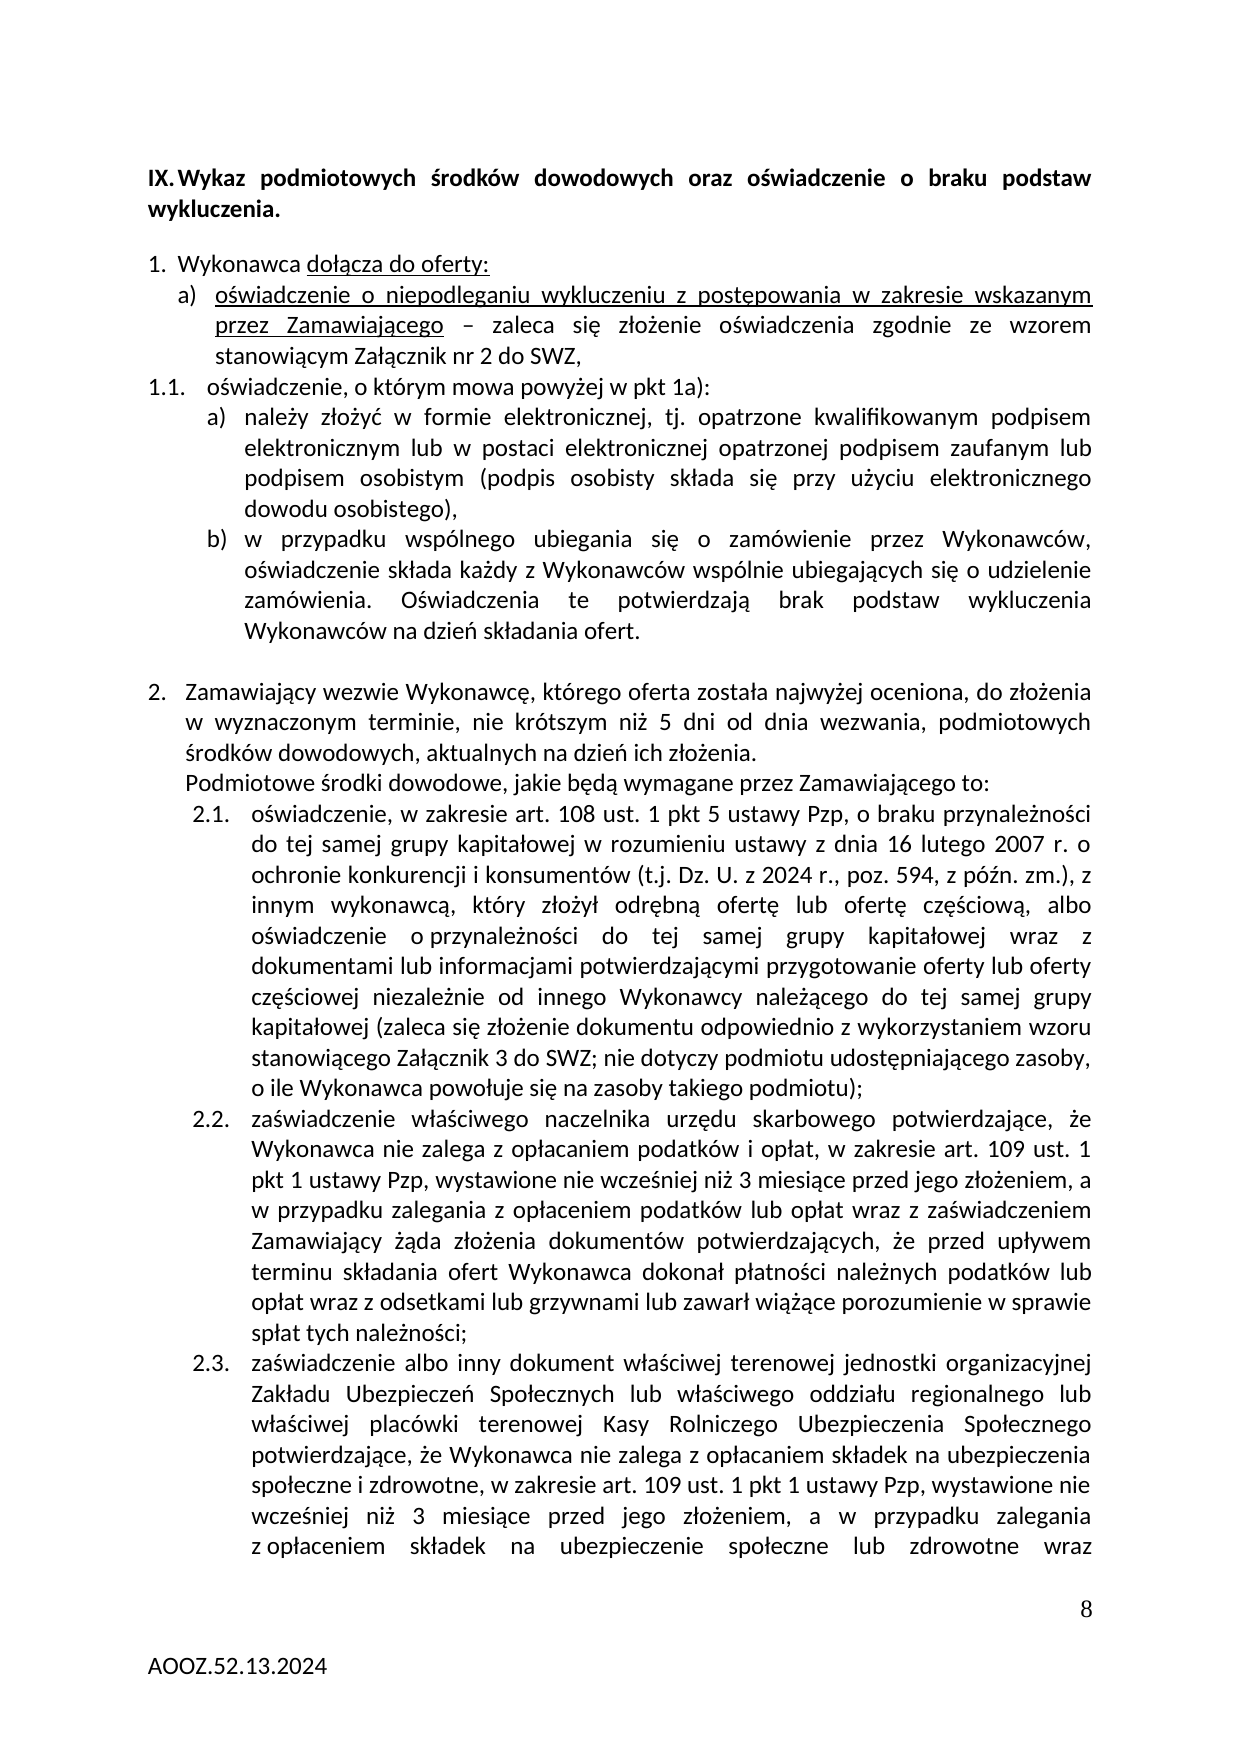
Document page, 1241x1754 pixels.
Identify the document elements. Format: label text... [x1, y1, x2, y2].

list zaświadczenie właściwego naczelnika urzędu skarbowego potwierdzające, że Wykonawca nie zalega z opłacaniem podatków i opłat, w zakresie art. 109 ust. 1 pkt 1 ustawy Pzp, wystawione nie wcześniej niż 3 miesiące przed jego złożeniem, a w przypadku zalegania z opłaceniem podatków lub opłat wraz z zaświadczeniem Zamawiający żąda złożenia dokumentów potwierdzających, że przed upływem terminu składania ofert Wykonawca dokonał płatności należnych podatków lub opłat wraz z odsetkami lub grzywnami lub zawarł wiążące porozumienie w sprawie spłat tych należności; [192, 1103, 1093, 1347]
list Podmiotowe środki dowodowe, jakie będą wymagane przez Zamawiającego to: [185, 767, 1093, 798]
list Zamawiający wezwie Wykonawcę, którego oferta została najwyżej oceniona, do złożenia w wyznaczonym terminie, nie krótszym niż 5 dni od dnia wezwania, podmiotowych środków dowodowych, aktualnych na dzień ich złożenia. [148, 676, 1093, 767]
list w przypadku wspólnego ubiegania się o zamówienie przez Wykonawców, oświadczenie składa każdy z Wykonawców wspólnie ubiegających się o udzielenie zamówienia. Oświadczenia te potwierdzają brak podstaw wykluczenia Wykonawców na dzień składania ofert. [207, 523, 1093, 645]
list oświadczenie, w zakresie art. 108 ust. 1 pkt 5 ustawy Pzp, o braku przynależności do tej samej grupy kapitałowej w rozumieniu ustawy z dnia 16 lutego 2007 r. o ochronie konkurencji i konsumentów (t.j. Dz. U. z 2024 r., poz. 594, z późn. zm.), z innym wykonawcą, który złożył odrębną ofertę lub ofertę częściową, albo oświadczenie o przynależności do tej samej grupy kapitałowej wraz z dokumentami lub informacjami potwierdzającymi przygotowanie oferty lub oferty częściowej niezależnie od innego Wykonawcy należącego do tej samej grupy kapitałowej (zaleca się złożenie dokumentu odpowiednio z wykorzystaniem wzoru stanowiącego Załącznik 3 do SWZ; nie dotyczy podmiotu udostępniającego zasoby, o ile Wykonawca powołuje się na zasoby takiego podmiotu); [192, 798, 1093, 1103]
list oświadczenie, o którym mowa powyżej w pkt 1a): [148, 371, 1093, 401]
subtitle Wykaz podmiotowych środków dowodowych oraz oświadczenie o braku podstaw wykluczenia. [148, 162, 1093, 223]
list oświadczenie o niepodleganiu wykluczeniu z postępowania w zakresie wskazanym przez Zamawiającego – zaleca się złożenie oświadczenia zgodnie ze wzorem stanowiącym Załącznik nr 2 do SWZ, [177, 279, 1093, 371]
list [192, 1347, 1093, 1561]
list Wykonawca dołącza do oferty: [148, 248, 1093, 279]
list należy złożyć w formie elektronicznej, tj. opatrzone kwalifikowanym podpisem elektronicznym lub w postaci elektronicznej opatrzonej podpisem zaufanym lub podpisem osobistym (podpis osobisty składa się przy użyciu elektronicznego dowodu osobistego), [207, 401, 1093, 523]
